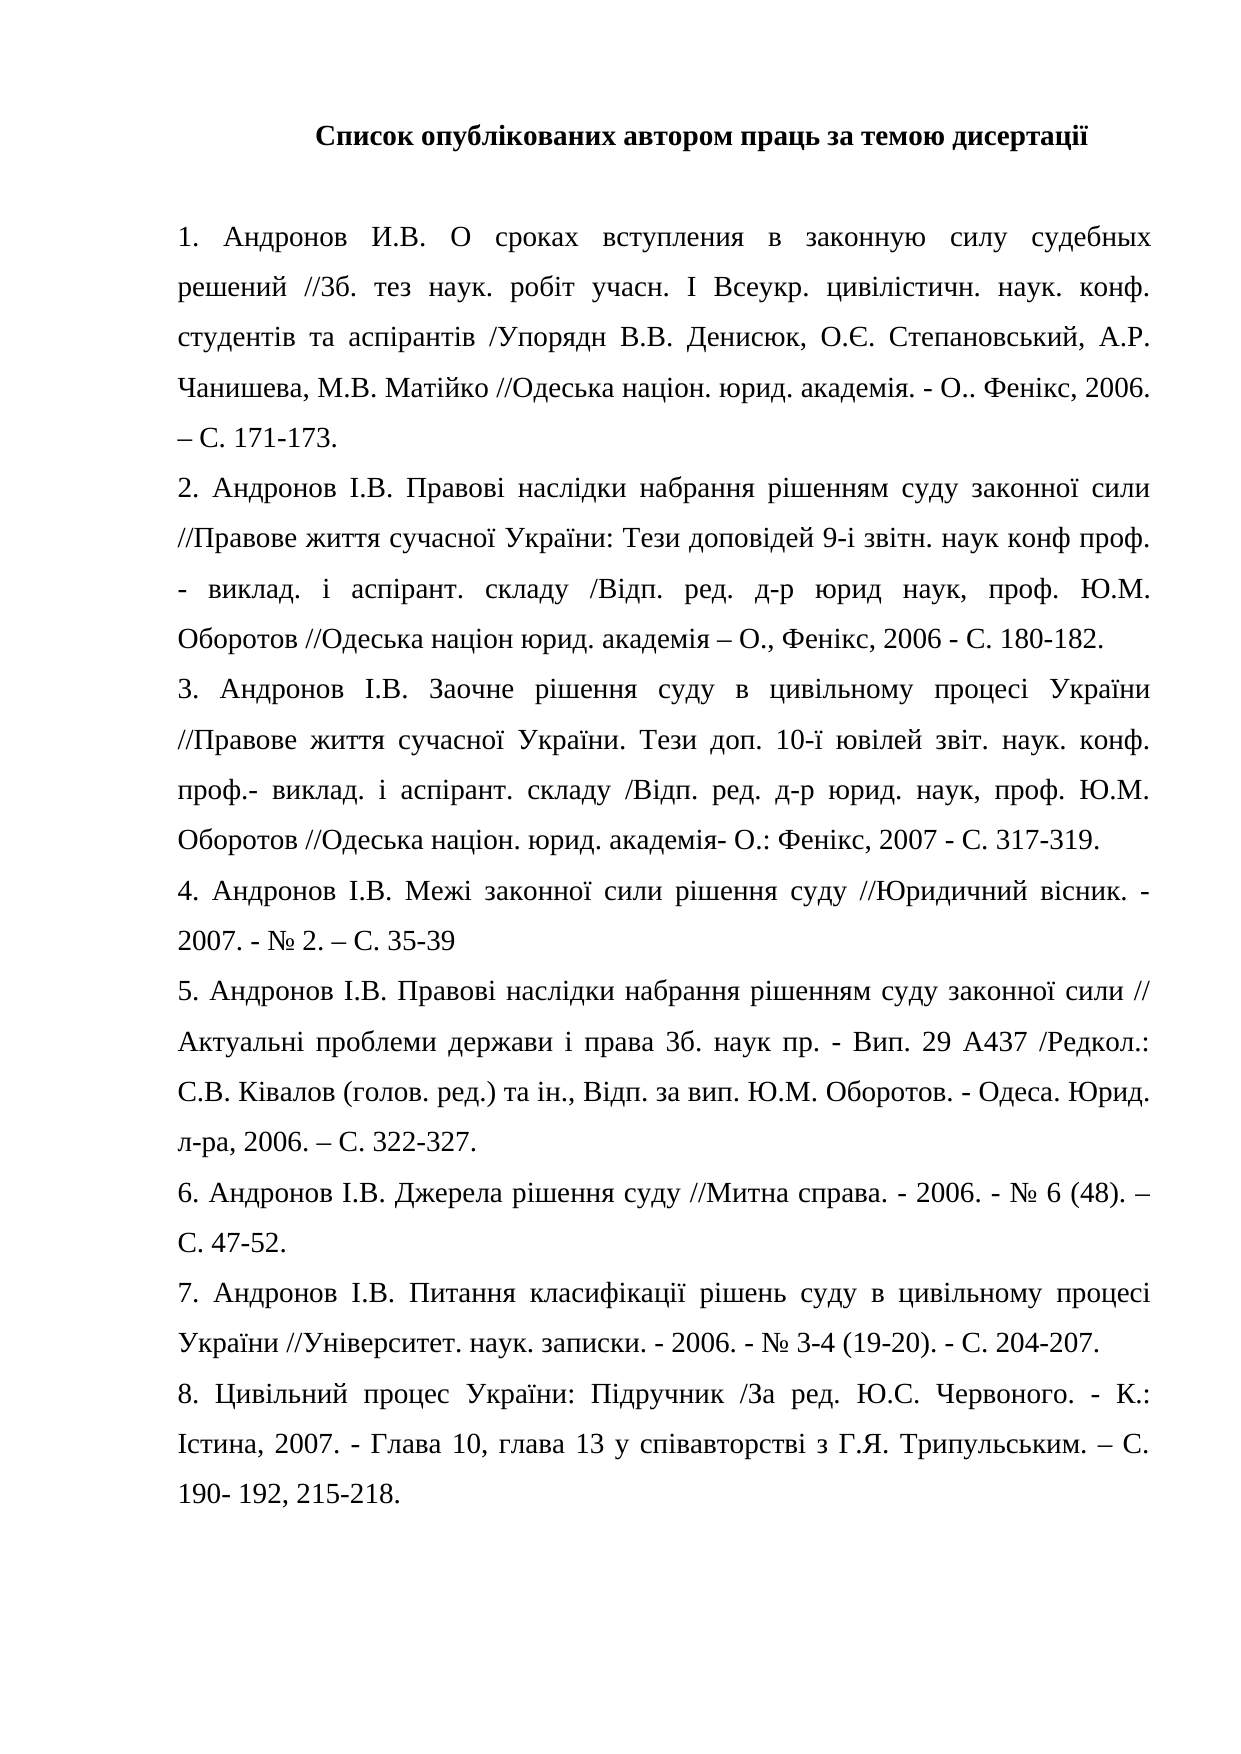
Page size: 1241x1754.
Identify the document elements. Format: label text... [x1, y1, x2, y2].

text 4. Андронов І.В. Межі законної сили рішення суду //Юридичний вісник. - 2007. - № 2. – С. 35-39 [177, 873, 1152, 957]
text 7. Андронов І.В. Питання класифікації рішень суду в цивільному процесі України //Університет. наук. записки. - 2006. - № 3-4 (19-20). - С. 204-207. [177, 1275, 1152, 1359]
text 3. Андронов І.В. Заочне рішення суду в цивільному процесі України //Правове життя сучасної України. Тези доп. 10-ї ювілей звіт. наук. конф. проф.- виклад. і аспірант. складу /Відп. ред. д-р юрид. наук, проф. Ю.М. Оборотов //Одеська націон. юрид. академія- О.: Фенікс, 2007 - С. 317-319. [177, 672, 1152, 856]
text 6. Андронов І.В. Джерела рішення суду //Митна справа. - 2006. - № 6 (48). – С. 47-52. [177, 1175, 1152, 1258]
text 1. Андронов И.В. О сроках вступления в законную силу судебных решений //3б. тез наук. робіт учасн. І Всеукр. цивілістичн. наук. конф. студентів та аспірантів /Упорядн В.В. Денисюк, О.Є. Степановський, А.Р. Чанишева, М.В. Матійко //Одеська націон. юрид. академія. - О.. Фенікс, 2006. – С. 171-173. [177, 219, 1152, 453]
text 2. Андронов І.В. Правові наслідки набрання рішенням суду законної сили //Правове життя сучасної України: Тези доповідей 9-і звітн. наук конф проф. - виклад. і аспірант. складу /Відп. ред. д-р юрид наук, проф. Ю.М. Оборотов //Одеська націон юрид. академія – О., Фенікс, 2006 - С. 180-182. [177, 470, 1152, 655]
text Список опублікованих автором праць за темою дисертації [177, 118, 1152, 152]
text 5. Андронов І.В. Правові наслідки набрання рішенням суду законної сили // Актуальні проблеми держави і права 3б. наук пр. - Вип. 29 А437 /Редкол.: С.В. Ківалов (голов. ред.) та ін., Відп. за вип. Ю.М. Оборотов. - Одеса. Юрид. л-ра, 2006. – С. 322-327. [177, 973, 1152, 1158]
text 8. Цивільний процес України: Підручник /За ред. Ю.С. Червоного. - К.: Істина, 2007. - Глава 10, глава 13 у співавторстві з Г.Я. Трипульським. – С. 190- 192, 215-218. [177, 1376, 1152, 1510]
